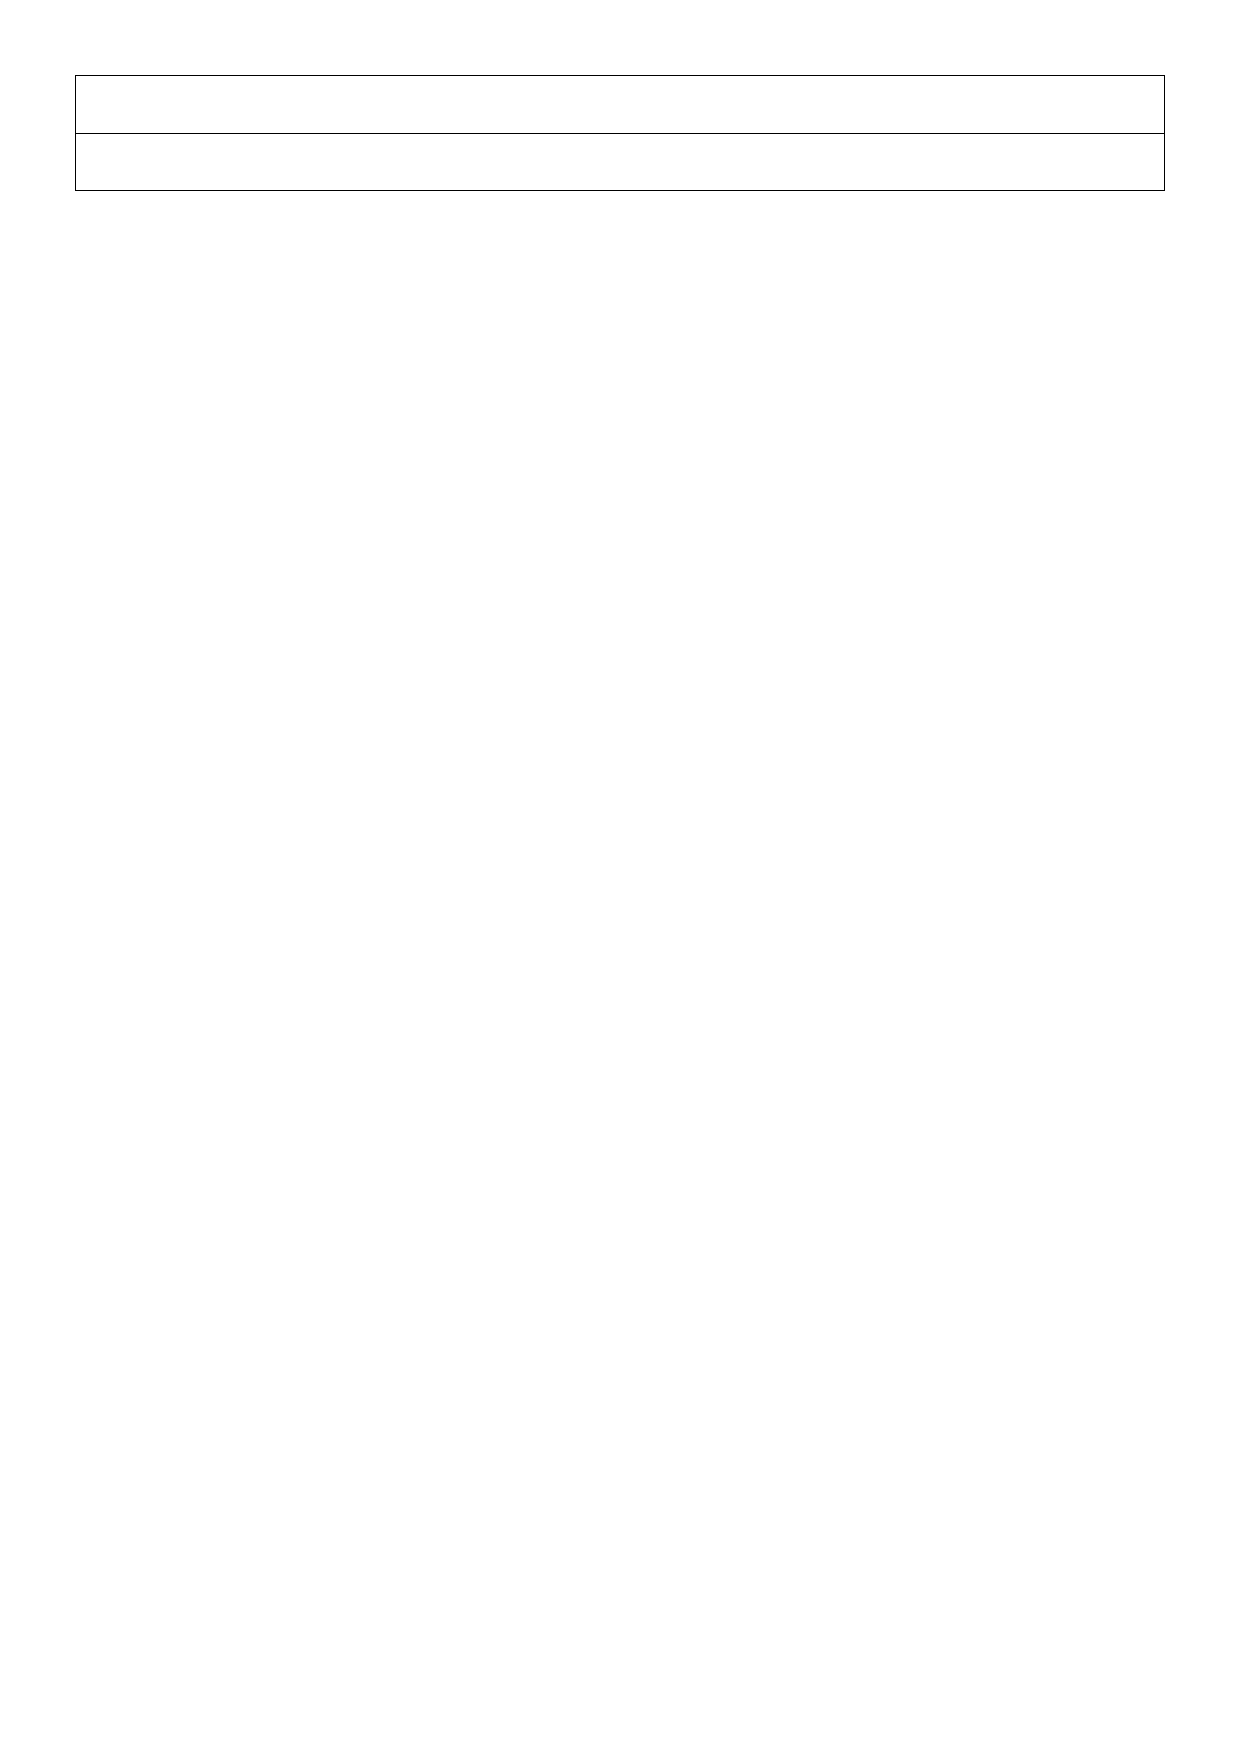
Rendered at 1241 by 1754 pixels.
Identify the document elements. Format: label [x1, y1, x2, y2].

table_cell [76, 134, 1164, 190]
table_cell [76, 76, 1164, 132]
